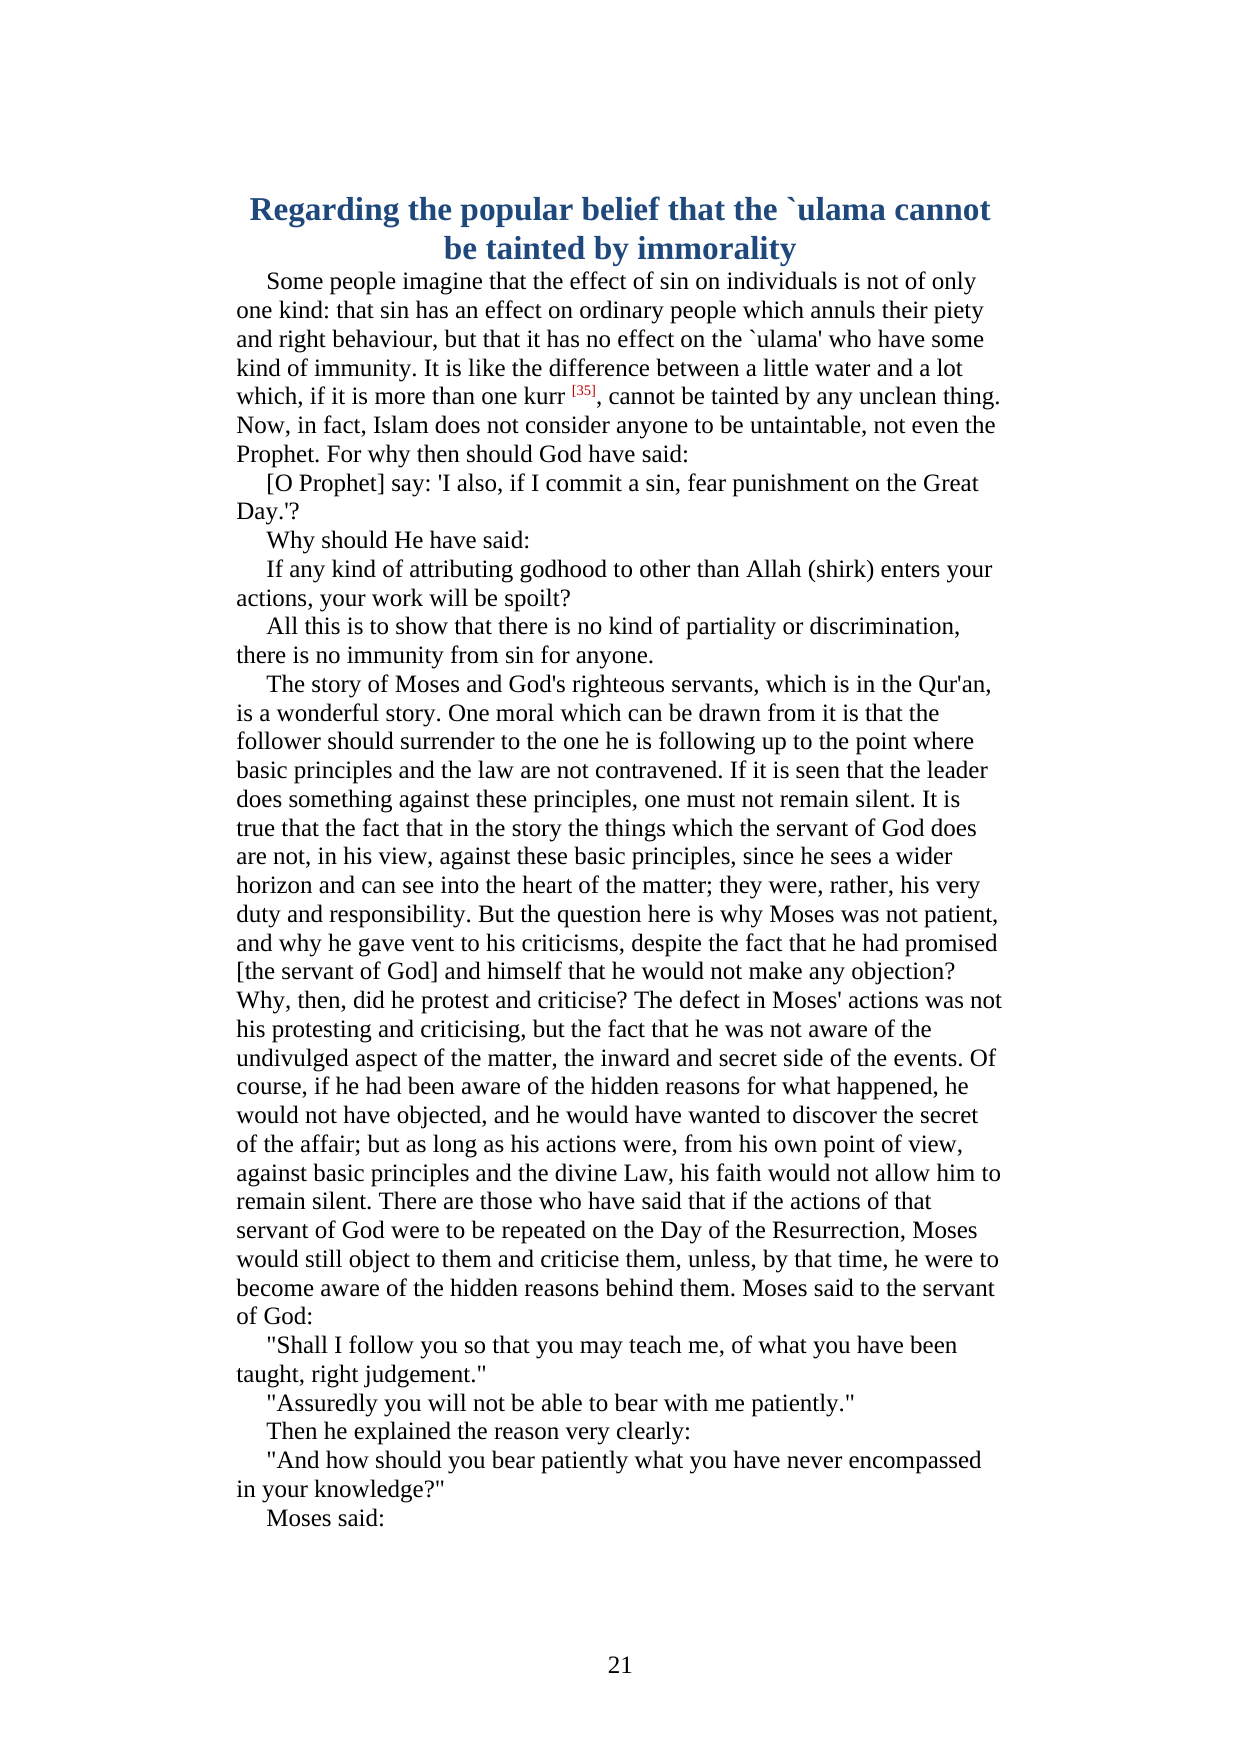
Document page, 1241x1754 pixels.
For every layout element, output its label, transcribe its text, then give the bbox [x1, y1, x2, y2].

text "Assuredly you will not be able to bear with me patiently." [236, 1388, 1004, 1416]
text Why should He have said: [236, 525, 1004, 554]
text [O Prophet] say: 'I also, if I commit a sin, fear punishment on the Great Day.'? [236, 468, 1004, 525]
text Some people imagine that the effect of sin on individuals is not of only one kind: that sin has an effect on ordinary people which annuls their piety and right behaviour, but that it has no effect on the `ulama' who have some kind of immunity. It is like the difference between a little water and a lot which, if it is more than one kurr [35], cannot be tainted by any unclean thing. Now, in fact, Islam does not consider anyone to be untaintable, not even the Prophet. For why then should God have said: [236, 266, 1004, 468]
text "Shall I follow you so that you may teach me, of what you have been taught, right judgement." [236, 1330, 1004, 1388]
text Then he explained the reason very clearly: [236, 1416, 1004, 1445]
subtitle Regarding the popular belief that the `ulama cannot be tainted by immorality [236, 190, 1004, 266]
text "And how should you bear patiently what you have never encompassed in your knowledge?" [236, 1445, 1004, 1503]
text Moses said: [236, 1503, 1004, 1531]
text All this is to show that there is no kind of partiality or discrimination, there is no immunity from sin for anyone. [236, 611, 1004, 669]
text If any kind of attributing godhood to other than Allah (shirk) enters your actions, your work will be spoilt? [236, 554, 1004, 611]
text The story of Moses and God's righteous servants, which is in the Qur'an, is a wonderful story. One moral which can be drawn from it is that the follower should surrender to the one he is following up to the point where basic principles and the law are not contravened. If it is seen that the leader does something against these principles, one must not remain silent. It is true that the fact that in the story the things which the servant of God does are not, in his view, against these basic principles, since he sees a wider horizon and can see into the heart of the matter; they were, rather, his very duty and responsibility. But the question here is why Moses was not patient, and why he gave vent to his criticisms, despite the fact that he had promised [the servant of God] and himself that he would not make any objection? Why, then, did he protest and criticise? The defect in Moses' actions was not his protesting and criticising, but the fact that he was not aware of the undivulged aspect of the matter, the inward and secret side of the events. Of course, if he had been aware of the hidden reasons for what happened, he would not have objected, and he would have wanted to discover the secret of the affair; but as long as his actions were, from his own point of view, against basic principles and the divine Law, his faith would not allow him to remain silent. There are those who have said that if the actions of that servant of God were to be repeated on the Day of the Resurrection, Moses would still object to them and criticise them, unless, by that time, he were to become aware of the hidden reasons behind them. Moses said to the servant of God: [236, 669, 1004, 1330]
